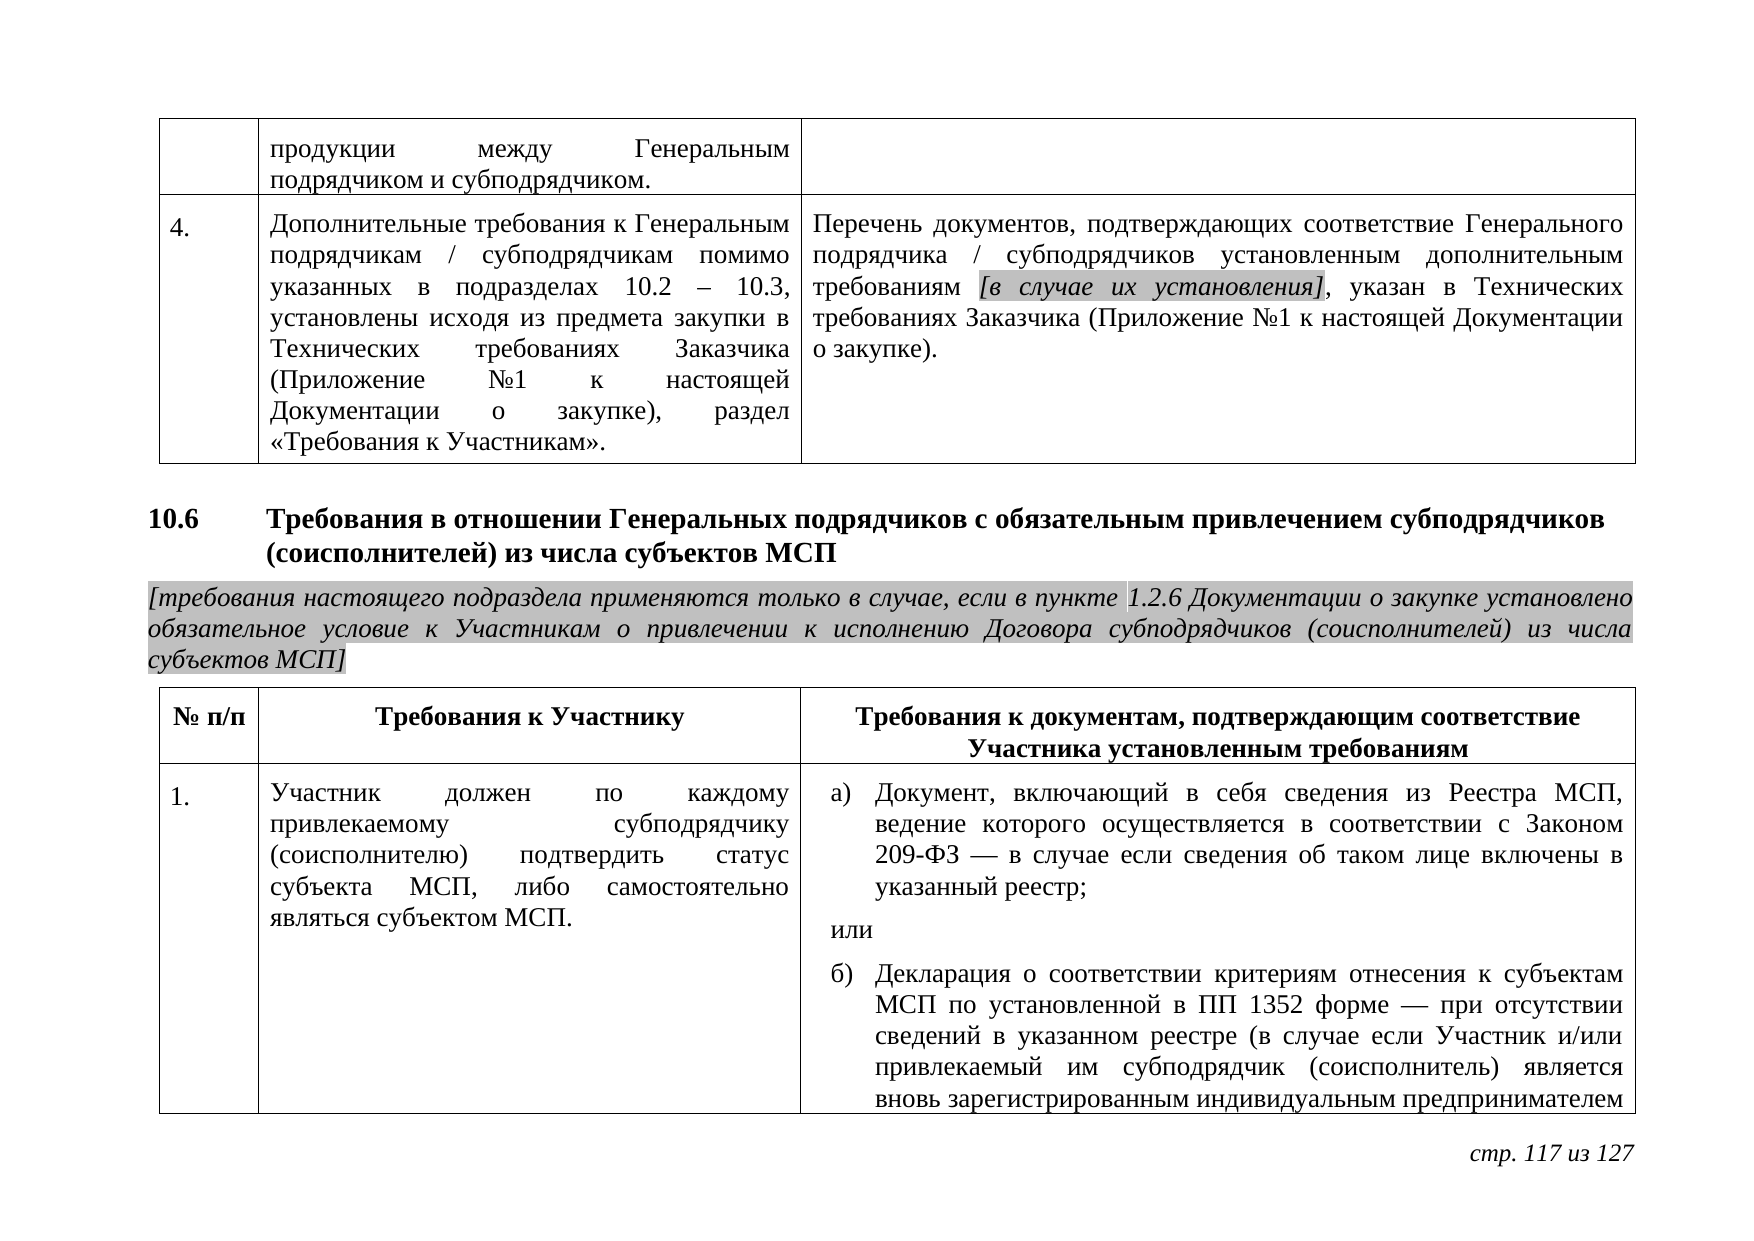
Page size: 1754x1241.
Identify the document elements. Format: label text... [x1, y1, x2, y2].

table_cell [259, 764, 800, 1113]
table_cell [160, 764, 258, 1113]
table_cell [259, 119, 801, 194]
subtitle Требования в отношении Генеральных подрядчиков с обязательным привлечением субподрядчиков (соисполнителей) из числа субъектов МСП [148, 501, 1636, 568]
table_header Требования к Участнику [259, 688, 800, 763]
table_cell [160, 195, 258, 463]
table_cell Дополнительные требования к Генеральным подрядчикам / субподрядчикам помимо указанных в подразделах 10.2 – 10.3, установлены исходя из предмета закупки в Технических требованиях Заказчика (Приложение №1 к настоящей Документации о закупке), раздел «Требования к Участникам». [259, 195, 801, 463]
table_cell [802, 119, 1635, 194]
table_header Требования к документам, подтверждающим соответствие Участника установленным требованиям [801, 688, 1635, 763]
table_header № п/п [160, 688, 258, 763]
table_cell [801, 764, 1635, 1113]
table_cell Перечень документов, подтверждающих соответствие Генерального подрядчика / субподрядчиков установленным дополнительным требованиям [в случае их установления], указан в Технических требованиях Заказчика (Приложение №1 к настоящей Документации о закупке). [802, 195, 1635, 463]
table_cell [160, 119, 258, 194]
text [требования настоящего подраздела применяются только в случае, если в пункте 1.2.6 Документации о закупке установлено обязательное условие к Участникам о привлечении к исполнению Договора субподрядчиков (соисполнителей) из числа субъектов МСП] [346, 581, 1636, 674]
